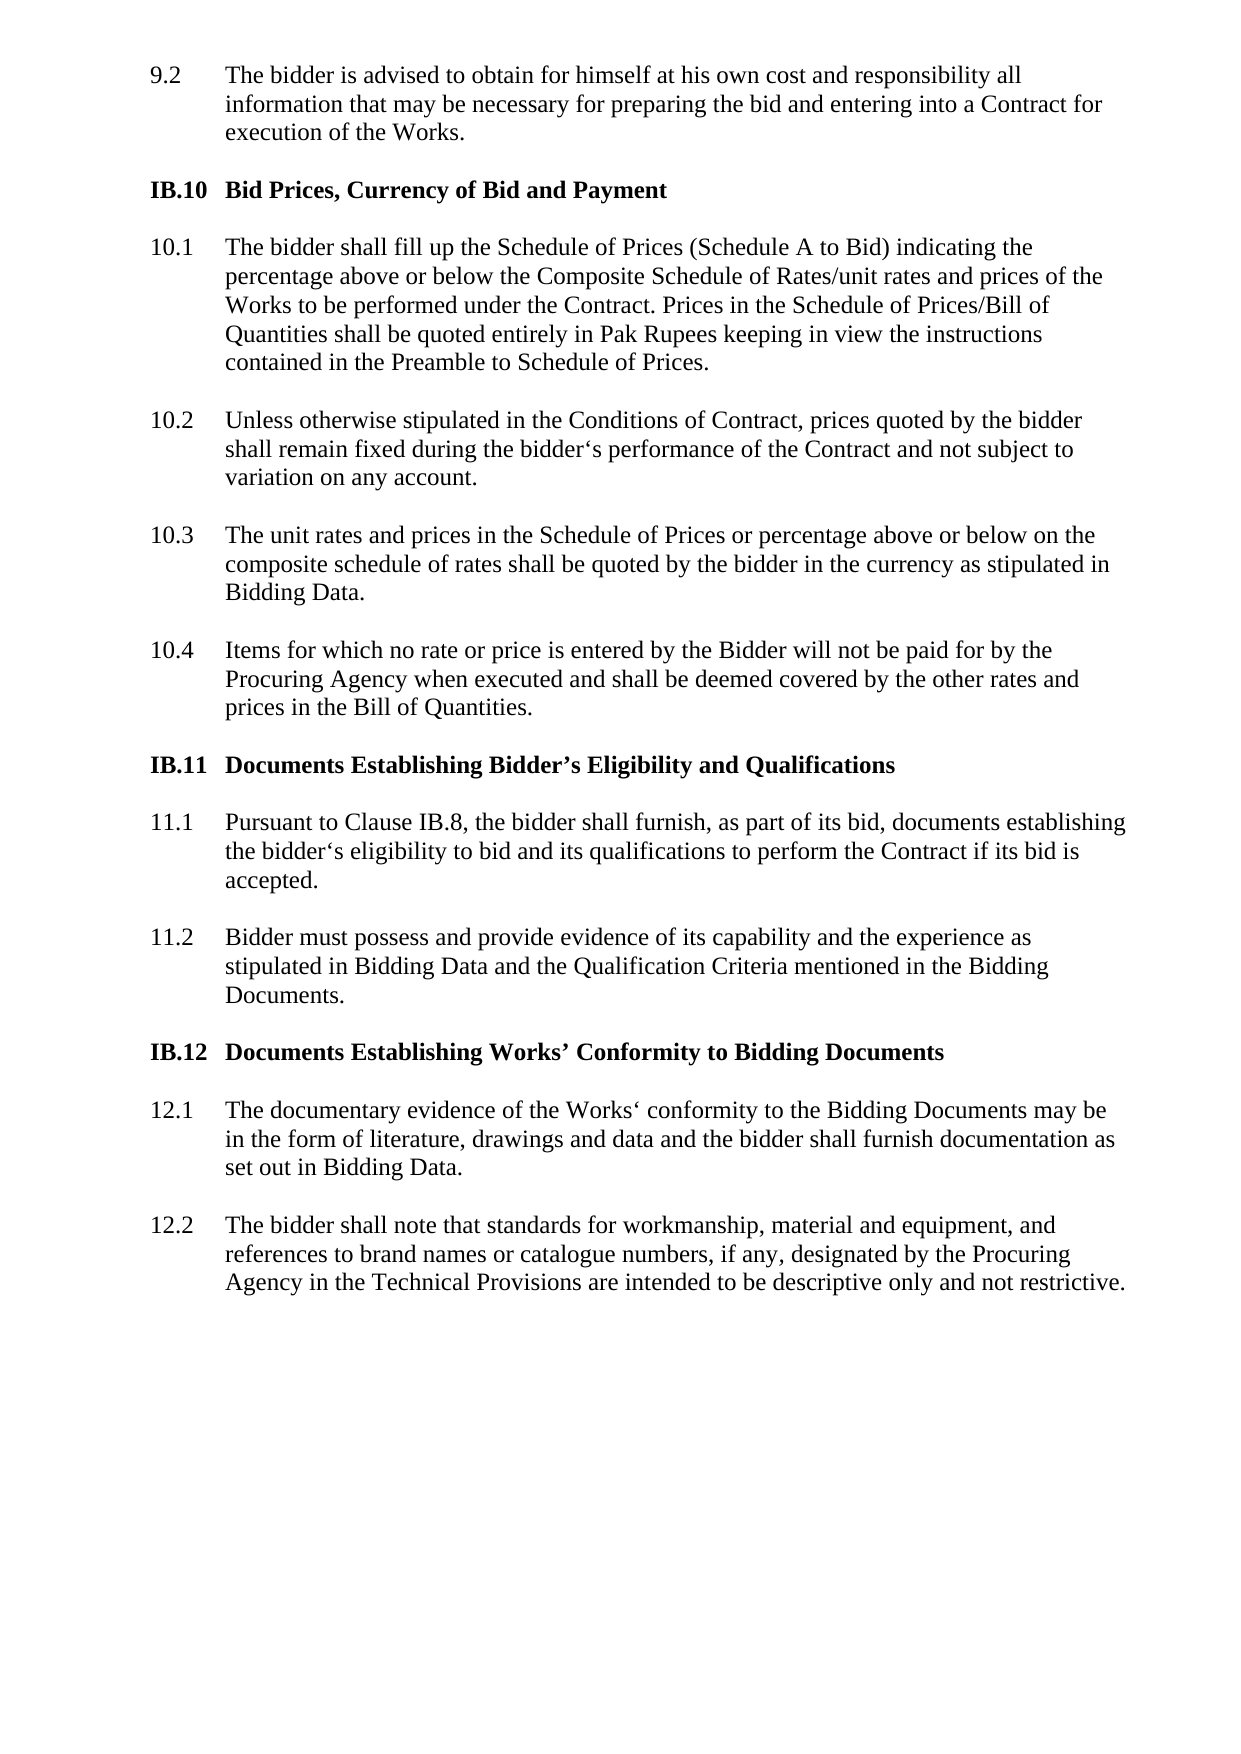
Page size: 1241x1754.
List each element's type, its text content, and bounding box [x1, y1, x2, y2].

text contained in the Preamble to Schedule of Prices. [150, 347, 1135, 376]
text percentage above or below the Composite Schedule of Rates/unit rates and prices of the [150, 261, 1135, 290]
text accepted. [150, 865, 1135, 894]
text 10.1 The bidder shall fill up the Schedule of Prices (Schedule A to Bid) indicating the [150, 232, 1135, 261]
text 11.2 Bidder must possess and provide evidence of its capability and the experience as [150, 922, 1135, 951]
text Quantities shall be quoted entirely in Pak Rupees keeping in view the instructions [150, 319, 1135, 347]
text variation on any account. [150, 462, 1135, 491]
text information that may be necessary for preparing the bid and entering into a Contract for [150, 89, 1135, 117]
text 10.3 The unit rates and prices in the Schedule of Prices or percentage above or below on the [150, 520, 1135, 549]
text stipulated in Bidding Data and the Qualification Criteria mentioned in the Bidding [150, 951, 1135, 980]
text 11.1 Pursuant to Clause IB.8, the bidder shall furnish, as part of its bid, documents establishing [150, 807, 1135, 836]
text IB.11 Documents Establishing Bidder’s Eligibility and Qualifications [150, 750, 1135, 779]
text execution of the Works. [150, 117, 1135, 146]
text Agency in the Technical Provisions are intended to be descriptive only and not restrictive. [225, 1267, 1135, 1296]
text set out in Bidding Data. [150, 1152, 1135, 1181]
text IB.10 Bid Prices, Currency of Bid and Payment [150, 175, 1135, 204]
text Procuring Agency when executed and shall be deemed covered by the other rates and [150, 664, 1135, 692]
text Works to be performed under the Contract. Prices in the Schedule of Prices/Bill of [150, 290, 1135, 319]
text the bidder‘s eligibility to bid and its qualifications to perform the Contract if its bid is [150, 836, 1135, 865]
text shall remain fixed during the bidder‘s performance of the Contract and not subject to [150, 434, 1135, 462]
text IB.12 Documents Establishing Works’ Conformity to Bidding Documents [150, 1037, 1135, 1066]
text Documents. [150, 980, 1135, 1009]
text prices in the Bill of Quantities. [150, 692, 1135, 721]
text references to brand names or catalogue numbers, if any, designated by the Procuring [150, 1239, 1135, 1267]
text Bidding Data. [150, 577, 1135, 606]
text 10.4 Items for which no rate or price is entered by the Bidder will not be paid for by the [150, 635, 1135, 664]
text 12.2 The bidder shall note that standards for workmanship, material and equipment, and [150, 1210, 1135, 1239]
text 10.2 Unless otherwise stipulated in the Conditions of Contract, prices quoted by the bidder [150, 405, 1135, 434]
text 12.1 The documentary evidence of the Works‘ conformity to the Bidding Documents may be [150, 1095, 1135, 1124]
text in the form of literature, drawings and data and the bidder shall furnish documentation as [150, 1124, 1135, 1152]
text composite schedule of rates shall be quoted by the bidder in the currency as stipulated in [150, 549, 1135, 577]
text 9.2 The bidder is advised to obtain for himself at his own cost and responsibility all [150, 60, 1135, 89]
